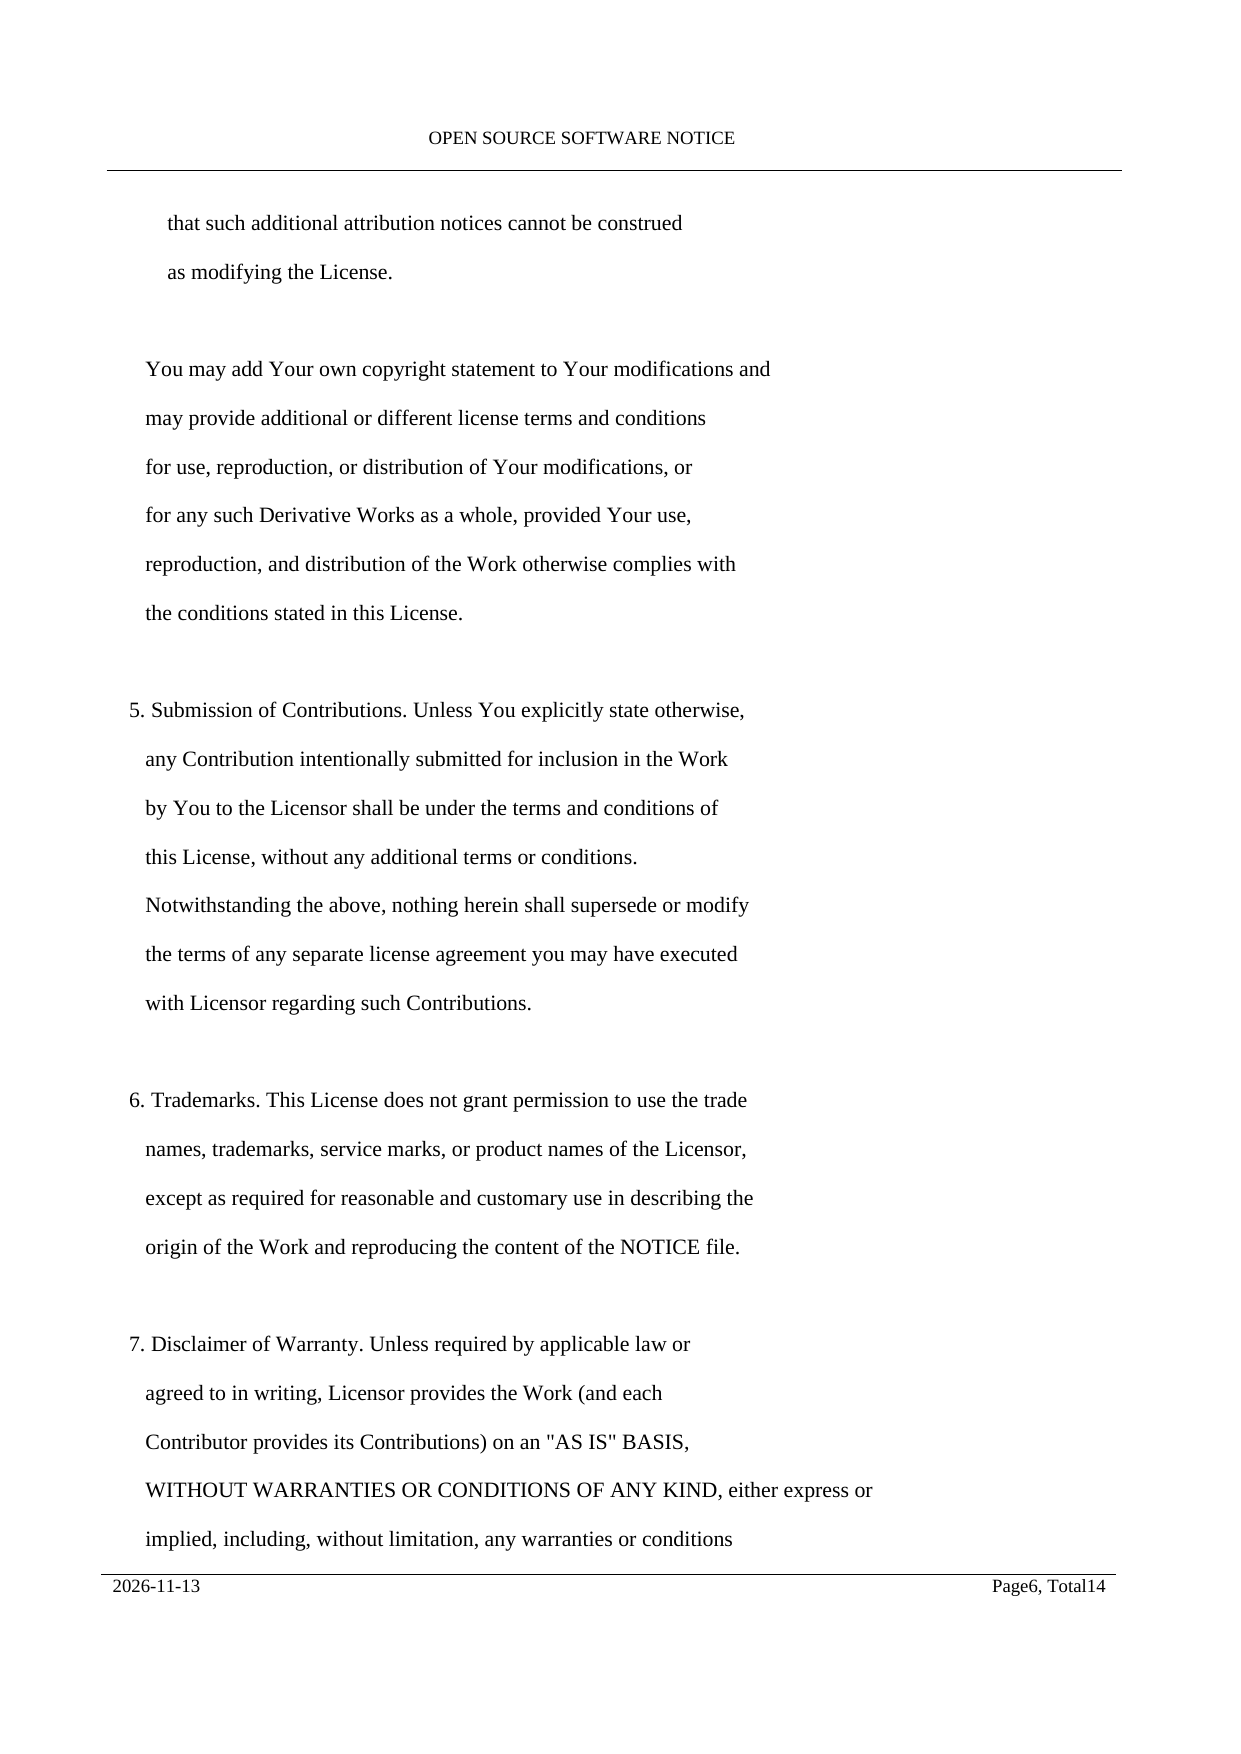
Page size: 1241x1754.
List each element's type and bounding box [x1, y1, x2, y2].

text [112, 206, 1128, 1555]
